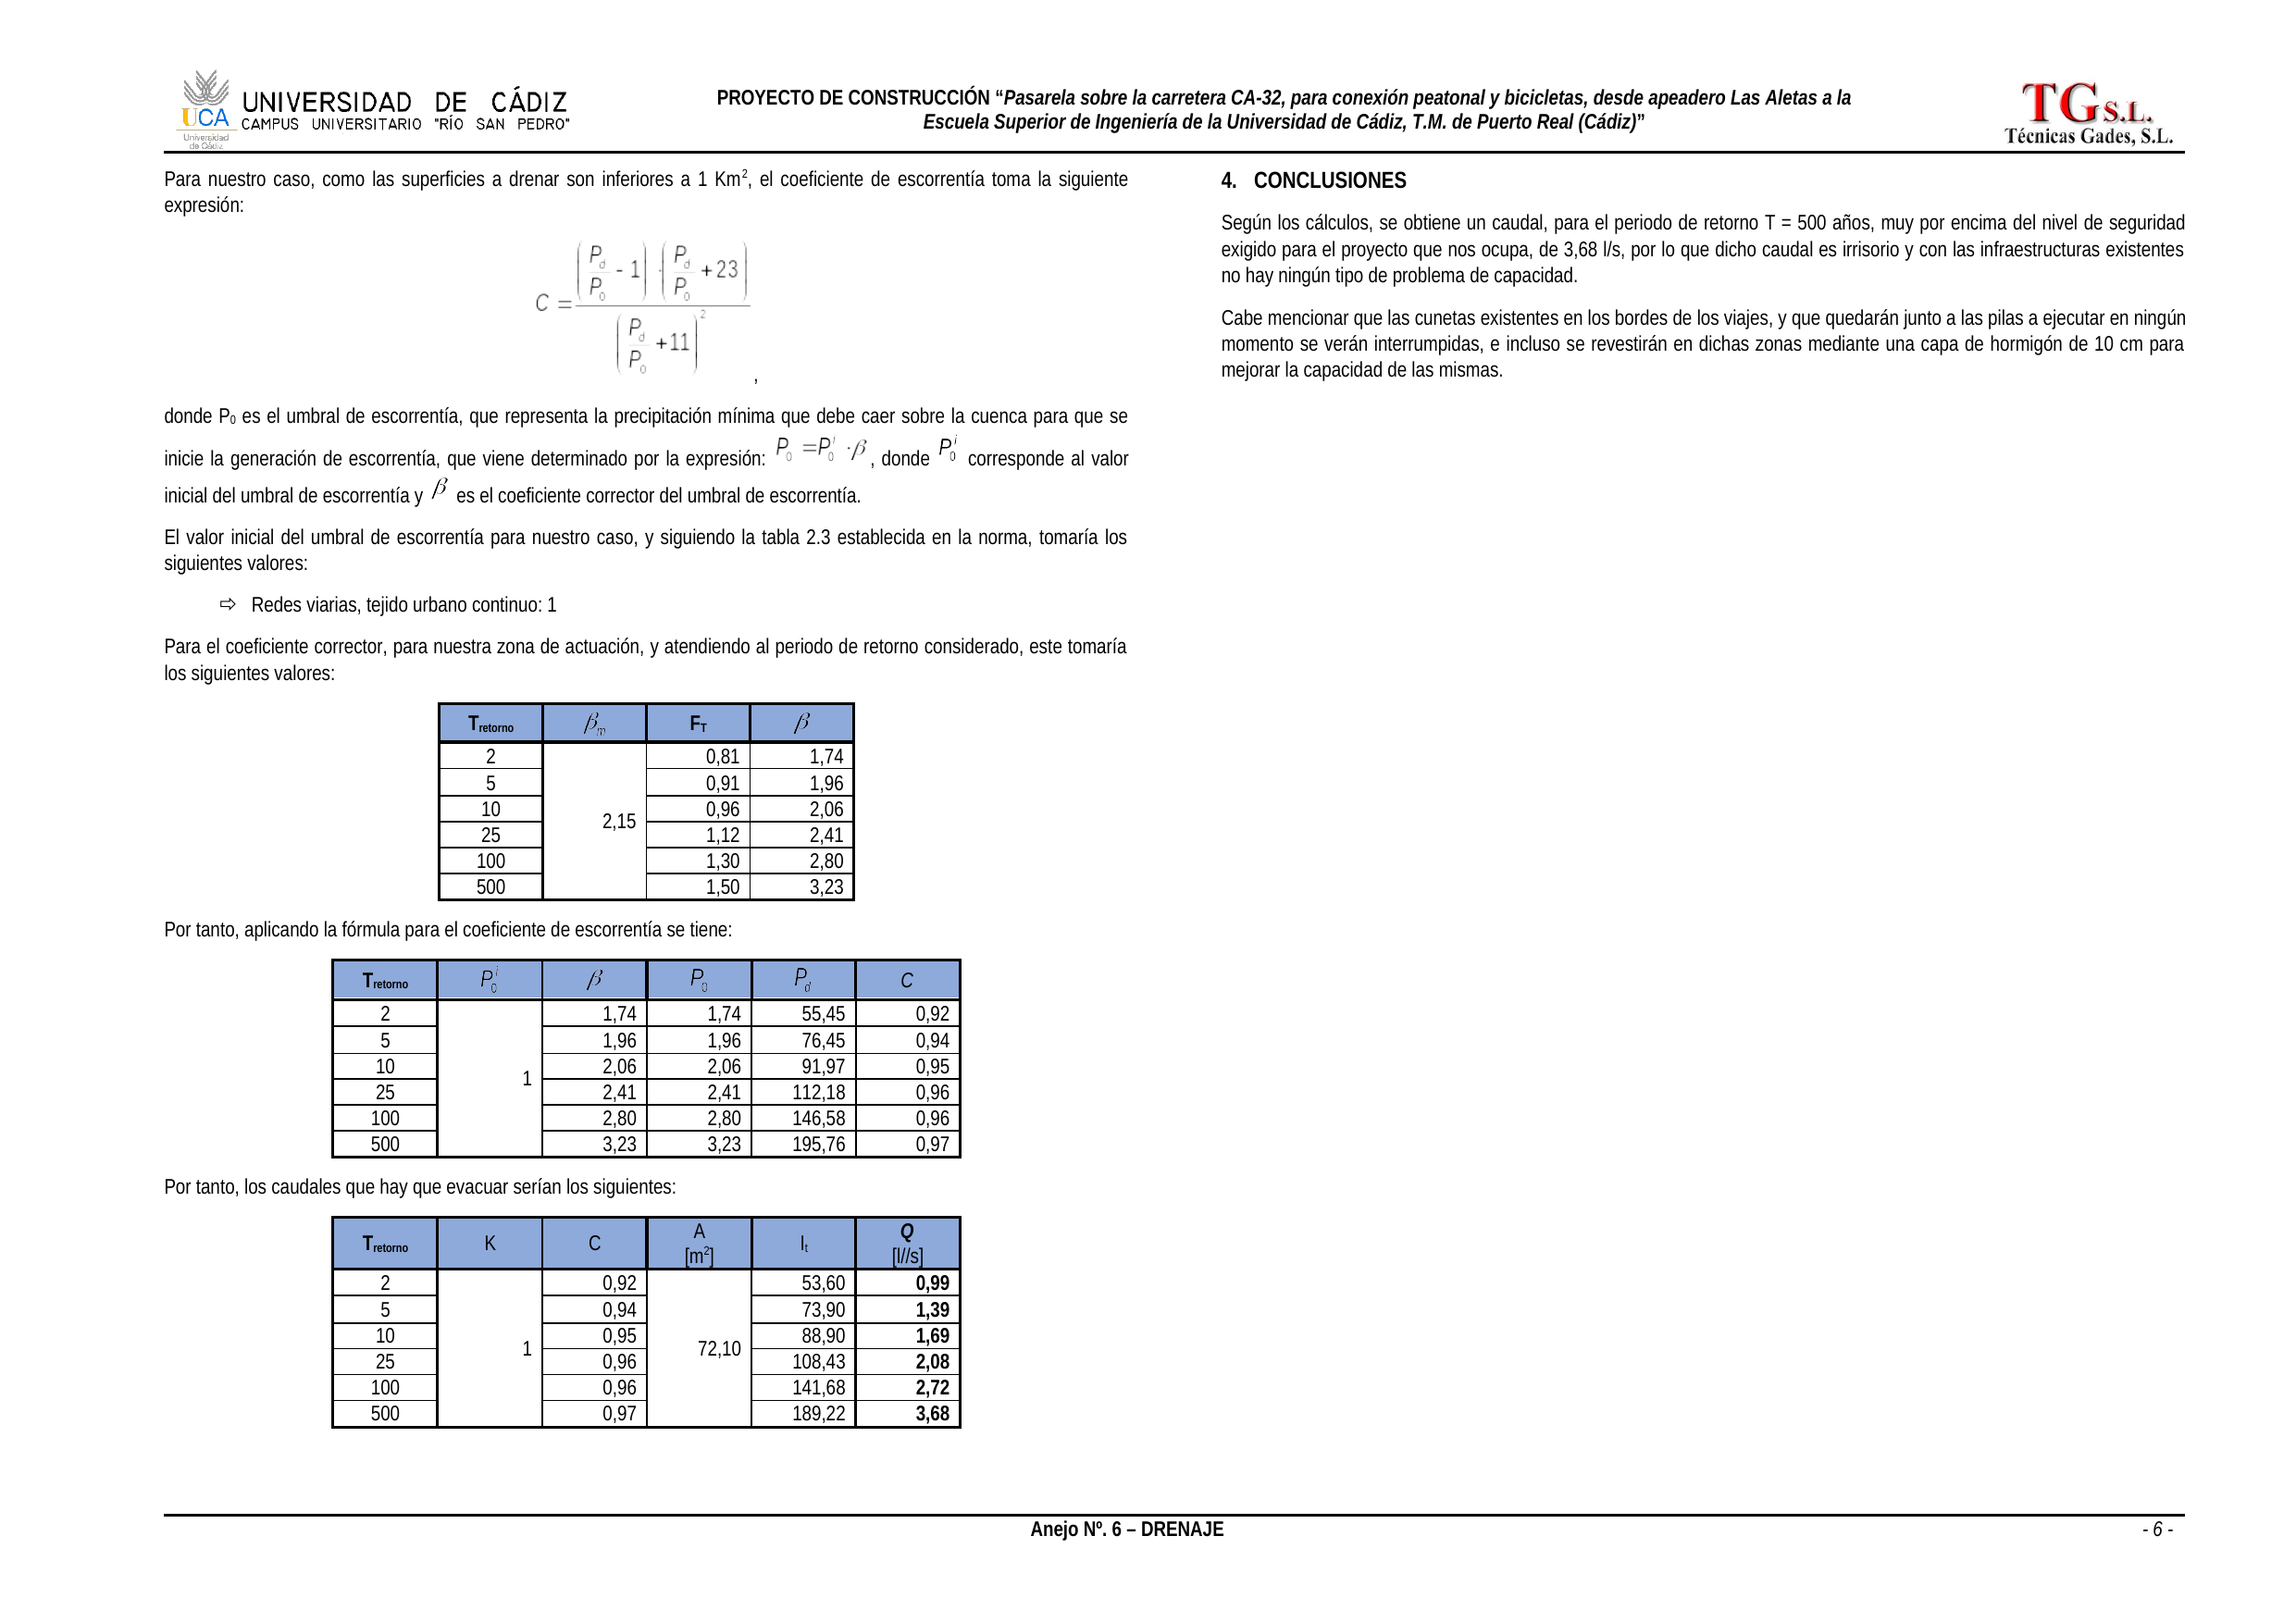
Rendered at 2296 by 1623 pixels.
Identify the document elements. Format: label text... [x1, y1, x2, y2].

picture [2002, 68, 2176, 151]
table_cell 189,22 [752, 1401, 854, 1426]
table_cell 1,74 [648, 1001, 751, 1025]
text donde P0 es el umbral de escorrentía, que representa la precipitación mínima que debe caer sobre la cuenca para que se inicie la generación de escorrentía, que viene determinado por la expresión: , donde corresponde al valor inicial del umbral de escorrentía y es el coeficiente corrector del umbral de escorrentía. [164, 403, 1129, 507]
table_cell 1,30 [647, 849, 750, 873]
table_header K [439, 1219, 541, 1268]
text Por tanto, los caudales que hay que evacuar serían los siguientes: [164, 1174, 1129, 1198]
table_cell 2,06 [648, 1054, 751, 1078]
text 4. Conclusiones [1221, 167, 2186, 192]
table_cell 0,94 [857, 1027, 959, 1052]
table_cell 25 [334, 1080, 436, 1104]
table_cell 0,96 [647, 797, 750, 821]
table_cell 141,68 [752, 1375, 854, 1400]
table_cell 108,43 [752, 1349, 854, 1374]
table_header Tretorno [334, 1219, 436, 1268]
table_cell 0,95 [857, 1054, 959, 1078]
text El valor inicial del umbral de escorrentía para nuestro caso, y siguiendo la tabla 2.3 establecida en la norma, tomaría los siguientes valores: [164, 525, 1129, 576]
table_header [544, 705, 645, 740]
table_cell 2 [334, 1001, 436, 1025]
table_cell 72,10 [648, 1270, 751, 1426]
table_header [649, 961, 751, 997]
table_cell 2 [334, 1270, 436, 1295]
table_cell 195,76 [752, 1132, 855, 1156]
table_cell 0,92 [857, 1001, 959, 1025]
table_cell 100 [334, 1375, 436, 1400]
table_cell 5 [334, 1027, 436, 1052]
table_header C [857, 961, 959, 997]
table_cell 2,41 [648, 1080, 751, 1104]
table_cell 112,18 [752, 1080, 855, 1104]
table_cell 100 [334, 1106, 436, 1130]
table_cell 1,96 [648, 1027, 751, 1052]
table_cell 2,80 [648, 1106, 751, 1130]
table_cell 0,96 [543, 1375, 646, 1400]
table_cell 0,99 [857, 1270, 959, 1295]
text Para el coeficiente corrector, para nuestra zona de actuación, y atendiendo al periodo de retorno considerado, este tomaría los siguientes valores: [164, 634, 1129, 685]
table_cell 2,41 [751, 823, 852, 847]
table_cell 1,96 [543, 1027, 646, 1052]
table_header Tretorno [334, 961, 436, 997]
text Cabe mencionar que las cunetas existentes en los bordes de los viajes, y que quedarán junto a las pilas a ejecutar en ningún momento se verán interrumpidas, e incluso se revestirán en dichas zonas mediante una capa de hormigón de 10 cm para mejorar la capacidad de las mismas. [1221, 304, 2186, 382]
picture [174, 68, 576, 151]
table_cell 25 [334, 1349, 436, 1374]
table_cell 2,41 [543, 1080, 646, 1104]
table_cell 2,08 [857, 1349, 959, 1374]
table_cell 500 [441, 874, 541, 898]
table_cell 5 [441, 769, 541, 795]
table_header [439, 961, 541, 997]
table_cell 1 [439, 1001, 541, 1156]
table_cell 88,90 [752, 1324, 854, 1348]
table_cell 0,96 [857, 1080, 959, 1104]
table_cell 3,23 [751, 874, 852, 898]
table_header Q [l//s] [857, 1219, 959, 1268]
table_cell 1,74 [751, 744, 852, 768]
text , [164, 234, 1129, 386]
table_cell 73,90 [752, 1296, 854, 1322]
table_cell 0,96 [857, 1106, 959, 1130]
table_cell 5 [334, 1296, 436, 1322]
table_cell 0,91 [647, 769, 750, 795]
table_header [751, 705, 852, 740]
table_cell 2,72 [857, 1375, 959, 1400]
table_cell 76,45 [752, 1027, 855, 1052]
table_header It [753, 1219, 854, 1268]
table_cell 1,74 [543, 1001, 646, 1025]
table_cell 0,96 [543, 1349, 646, 1374]
table_cell 3,23 [543, 1132, 646, 1156]
table_cell 2,06 [543, 1054, 646, 1078]
table_cell 2,80 [751, 849, 852, 873]
text Redes viarias, tejido urbano continuo: 1 [218, 592, 1129, 617]
table_header FT [648, 705, 749, 740]
table_cell 2,80 [543, 1106, 646, 1130]
table_cell 10 [334, 1324, 436, 1348]
text Por tanto, aplicando la fórmula para el coeficiente de escorrentía se tiene: [164, 917, 1129, 941]
table_cell 3,23 [648, 1132, 751, 1156]
table_cell 2 [441, 744, 541, 768]
table_cell 1,69 [857, 1324, 959, 1348]
table_cell 0,95 [543, 1324, 646, 1348]
table_cell 500 [334, 1401, 436, 1426]
table_cell 10 [441, 797, 541, 821]
table_header C [543, 1219, 645, 1268]
table_header A [m2] [649, 1219, 751, 1268]
table_cell 2,15 [544, 744, 646, 898]
table_cell 1,96 [751, 769, 852, 795]
table_cell 91,97 [752, 1054, 855, 1078]
table_cell 0,94 [543, 1296, 646, 1322]
table_cell 146,58 [752, 1106, 855, 1130]
table_cell 0,81 [647, 744, 750, 768]
table_header Tretorno [441, 705, 541, 740]
table_cell 0,92 [543, 1270, 646, 1295]
table_cell 53,60 [752, 1270, 854, 1295]
table_cell 25 [441, 823, 541, 847]
table_cell 0,97 [857, 1132, 959, 1156]
table_cell 0,97 [543, 1401, 646, 1426]
table_header [753, 961, 854, 997]
table_cell 10 [334, 1054, 436, 1078]
table_cell 55,45 [752, 1001, 855, 1025]
table_header [543, 961, 645, 997]
text Para nuestro caso, como las superficies a drenar son inferiores a 1 Km2, el coeficiente de escorrentía toma la siguiente expresión: [164, 167, 1129, 217]
table_cell 1 [439, 1270, 541, 1426]
text Según los cálculos, se obtiene un caudal, para el periodo de retorno T = 500 años, muy por encima del nivel de seguridad exigido para el proyecto que nos ocupa, de 3,68 l/s, por lo que dicho caudal es irrisorio y con las infraestructuras existentes no hay ningún tipo de problema de capacidad. [1221, 210, 2186, 288]
table_cell 1,12 [647, 823, 750, 847]
table_cell 2,06 [751, 797, 852, 821]
table_cell 100 [441, 849, 541, 873]
table_cell 1,50 [647, 874, 750, 898]
table_cell 500 [334, 1132, 436, 1156]
table_cell 3,68 [857, 1401, 959, 1426]
table_cell 1,39 [857, 1296, 959, 1322]
